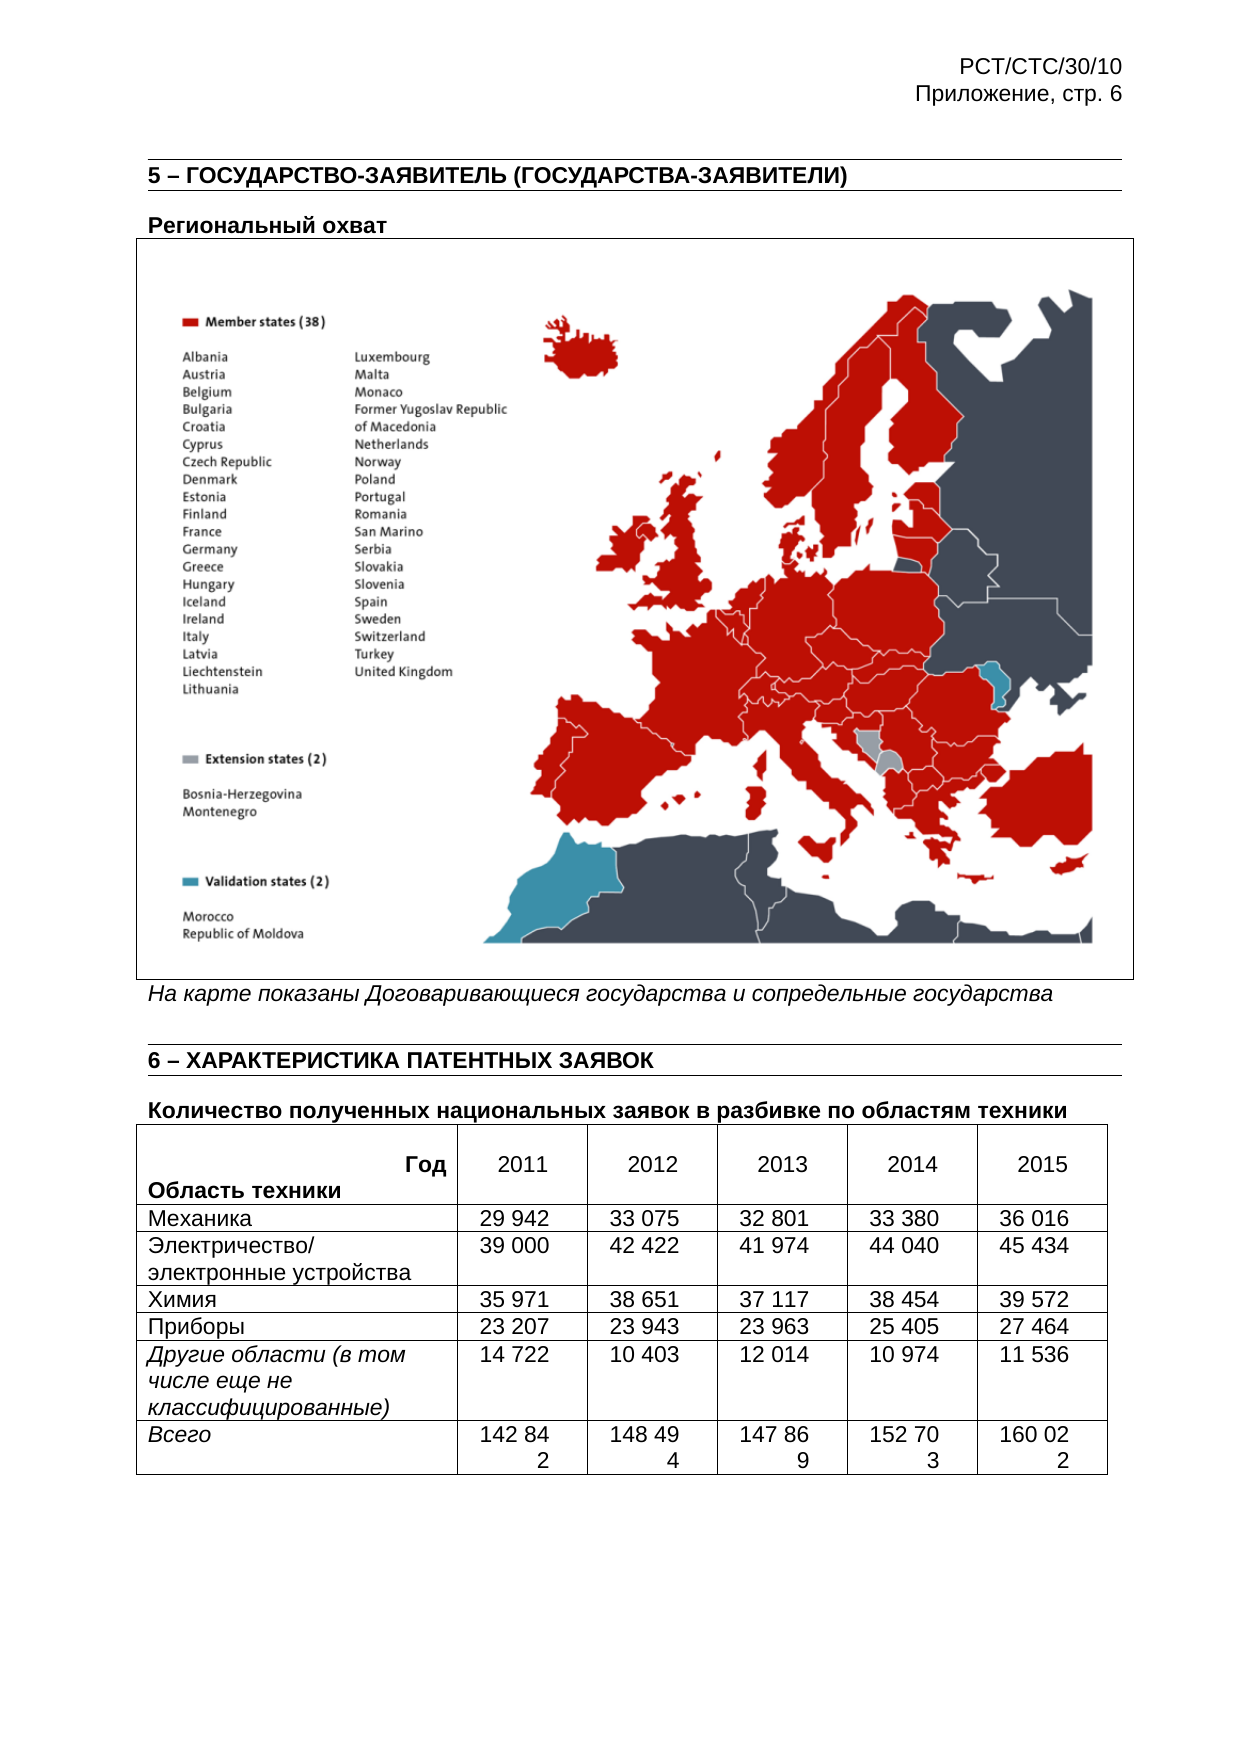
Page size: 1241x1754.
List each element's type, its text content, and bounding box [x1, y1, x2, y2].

table_cell 142 842 [458, 1421, 587, 1473]
table_header Год Область техники [137, 1125, 457, 1204]
table_cell 10 974 [848, 1341, 977, 1420]
table_cell 38 454 [848, 1286, 977, 1312]
table_cell 37 117 [718, 1286, 847, 1312]
table_cell Другие области (в том числе еще не классифицированные) [137, 1341, 457, 1420]
table_header 2015 [978, 1125, 1107, 1204]
table_cell 36 016 [978, 1205, 1107, 1231]
table_cell 33 075 [588, 1205, 717, 1231]
table_cell 27 464 [978, 1313, 1107, 1340]
table_cell 29 942 [458, 1205, 587, 1231]
table_cell Механика [137, 1205, 457, 1231]
table_cell 39 572 [978, 1286, 1107, 1312]
subtitle 6 – ХАРАКТЕРИСТИКА ПАТЕНТНЫХ ЗАЯВОК [148, 1045, 1122, 1075]
table_cell 42 422 [588, 1232, 717, 1285]
table_cell 23 207 [458, 1313, 587, 1340]
subtitle 5 – государство-заявитель (государства-заявители) [148, 160, 1122, 190]
table_cell 10 403 [588, 1341, 717, 1420]
text На карте показаны Договаривающиеся государства и сопредельные государства [148, 980, 1122, 1006]
table_cell 45 434 [978, 1232, 1107, 1285]
table_header 2012 [588, 1125, 717, 1204]
table_cell 12 014 [718, 1341, 847, 1420]
table_header 2014 [848, 1125, 977, 1204]
table_cell 35 971 [458, 1286, 587, 1312]
table_cell 152 703 [848, 1421, 977, 1473]
table_cell 39 000 [458, 1232, 587, 1285]
table_cell Химия [137, 1286, 457, 1312]
table_cell Всего [137, 1421, 457, 1473]
table_cell 32 801 [718, 1205, 847, 1231]
text Количество полученных национальных заявок в разбивке по областям техники [148, 1097, 1122, 1124]
table_cell Электричество/электронные устройства [137, 1232, 457, 1285]
table_cell 25 405 [848, 1313, 977, 1340]
table_cell 14 722 [458, 1341, 587, 1420]
table_cell 160 022 [978, 1421, 1107, 1473]
table_header 2013 [718, 1125, 847, 1204]
table_cell 23 963 [718, 1313, 847, 1340]
table_cell 44 040 [848, 1232, 977, 1285]
table_cell 33 380 [848, 1205, 977, 1231]
picture [147, 239, 1128, 979]
text Региональный охват [148, 212, 1122, 238]
table_header [1128, 239, 1133, 979]
table_cell 148 494 [588, 1421, 717, 1473]
table_header [137, 239, 147, 979]
table_header 2011 [458, 1125, 587, 1204]
table_cell 11 536 [978, 1341, 1107, 1420]
table_cell 23 943 [588, 1313, 717, 1340]
table_cell 38 651 [588, 1286, 717, 1312]
table_cell 147 869 [718, 1421, 847, 1473]
table_cell Приборы [137, 1313, 457, 1340]
table_cell 41 974 [718, 1232, 847, 1285]
